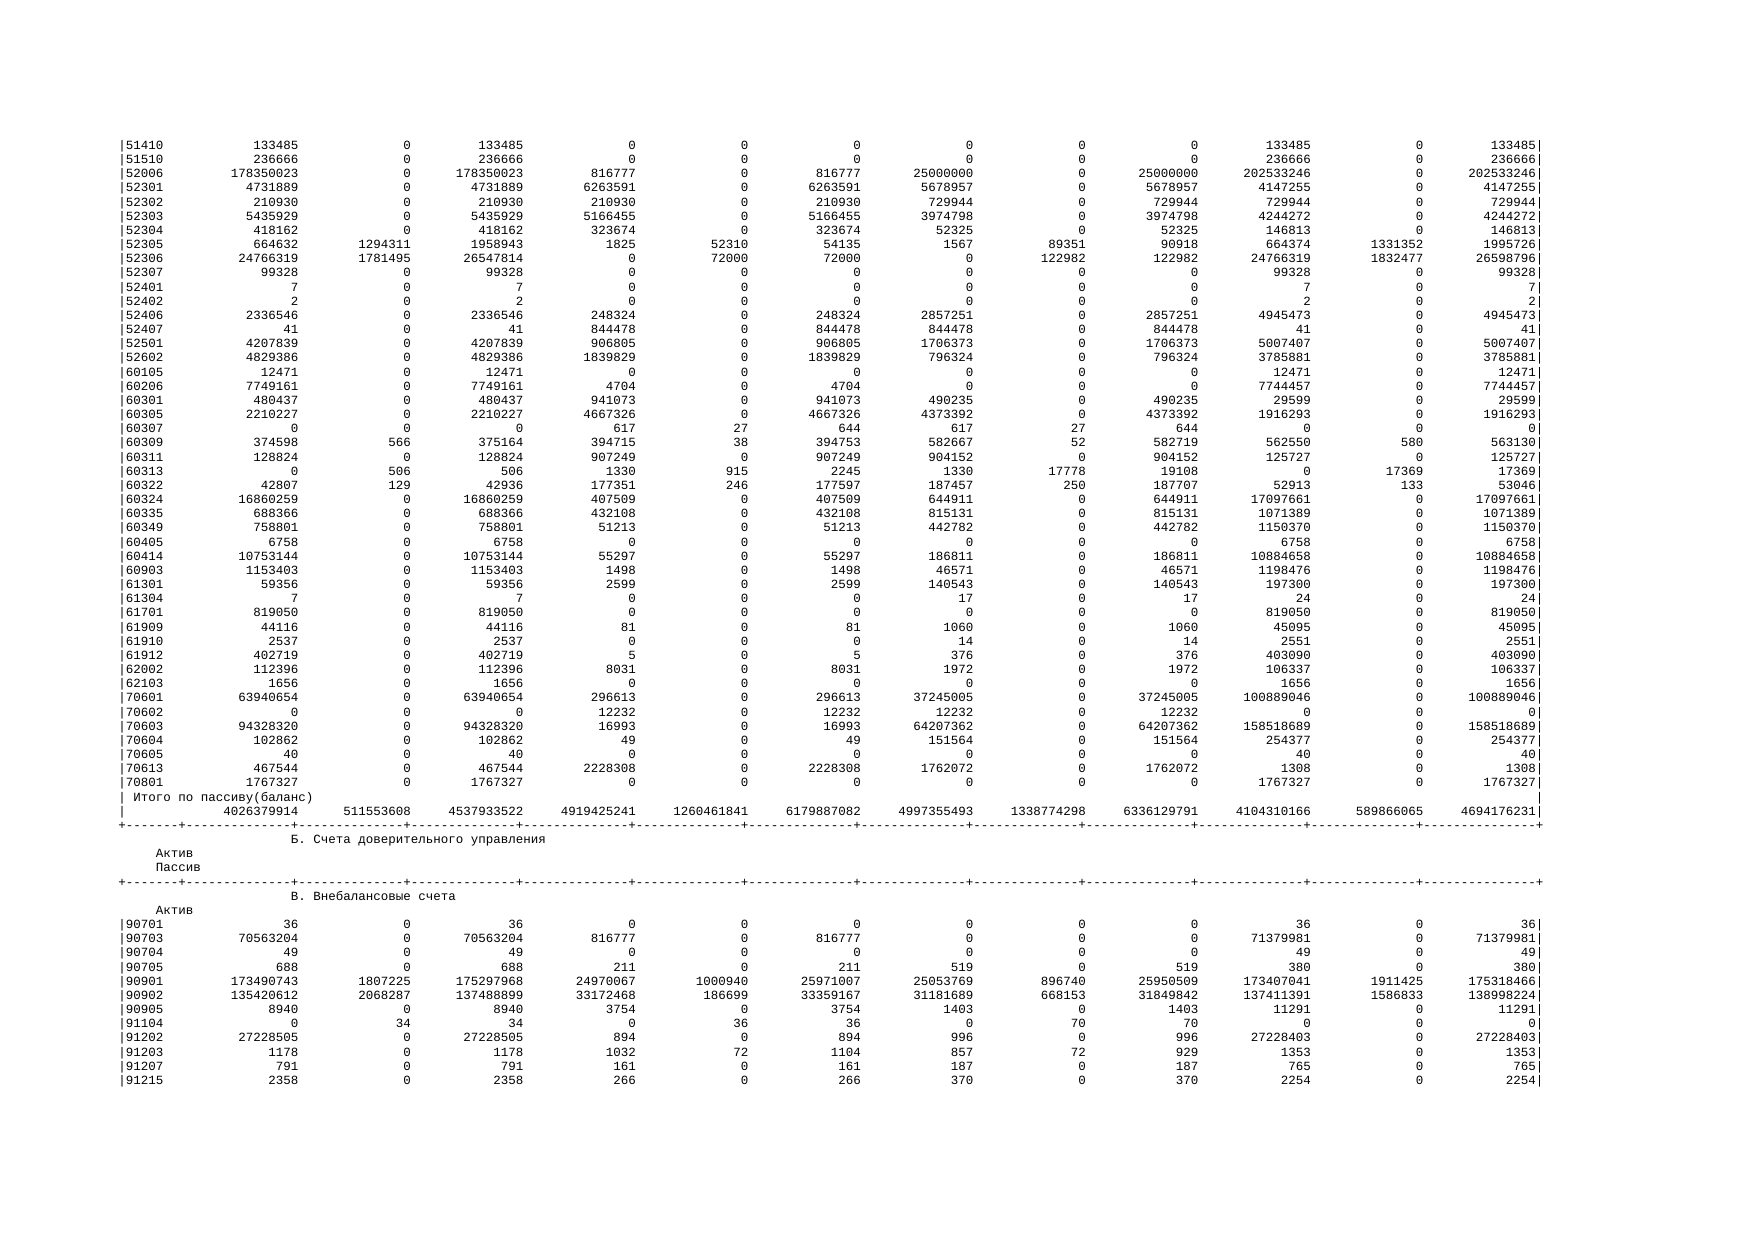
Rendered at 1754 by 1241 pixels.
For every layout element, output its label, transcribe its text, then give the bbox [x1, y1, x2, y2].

text |91207 791 0 791 161 0 161 187 0 187 765 0 765| [118, 1060, 1636, 1074]
text Актив [118, 904, 1636, 918]
text |52301 4731889 0 4731889 6263591 0 6263591 5678957 0 5678957 4147255 0 4147255| [118, 181, 1636, 196]
text |61301 59356 0 59356 2599 0 2599 140543 0 140543 197300 0 197300| [118, 578, 1636, 592]
text В. Внебалансовые счета [118, 890, 1636, 904]
text |90901 173490743 1807225 175297968 24970067 1000940 25971007 25053769 896740 25950509 173407041 1911425 175318466| [118, 975, 1636, 989]
text |60301 480437 0 480437 941073 0 941073 490235 0 490235 29599 0 29599| [118, 394, 1636, 408]
text |90703 70563204 0 70563204 816777 0 816777 0 0 0 71379981 0 71379981| [118, 932, 1636, 946]
text |70601 63940654 0 63940654 296613 0 296613 37245005 0 37245005 100889046 0 100889046| [118, 691, 1636, 706]
text |60105 12471 0 12471 0 0 0 0 0 0 12471 0 12471| [118, 366, 1636, 380]
text |60324 16860259 0 16860259 407509 0 407509 644911 0 644911 17097661 0 17097661| [118, 493, 1636, 507]
text |91215 2358 0 2358 266 0 266 370 0 370 2254 0 2254| [118, 1074, 1636, 1088]
text |60311 128824 0 128824 907249 0 907249 904152 0 904152 125727 0 125727| [118, 451, 1636, 465]
text |61304 7 0 7 0 0 0 17 0 17 24 0 24| [118, 592, 1636, 606]
text |60305 2210227 0 2210227 4667326 0 4667326 4373392 0 4373392 1916293 0 1916293| [118, 408, 1636, 422]
text |52006 178350023 0 178350023 816777 0 816777 25000000 0 25000000 202533246 0 202533246| [118, 167, 1636, 181]
text |52304 418162 0 418162 323674 0 323674 52325 0 52325 146813 0 146813| [118, 224, 1636, 238]
text |52402 2 0 2 0 0 0 0 0 0 2 0 2| [118, 295, 1636, 309]
text |51510 236666 0 236666 0 0 0 0 0 0 236666 0 236666| [118, 153, 1636, 167]
text |60322 42807 129 42936 177351 246 177597 187457 250 187707 52913 133 53046| [118, 479, 1636, 493]
text |62002 112396 0 112396 8031 0 8031 1972 0 1972 106337 0 106337| [118, 663, 1636, 677]
text |91104 0 34 34 0 36 36 0 70 70 0 0 0| [118, 1017, 1636, 1031]
text +-------+--------------+--------------+--------------+--------------+--------------+--------------+--------------+--------------+--------------+--------------+--------------+---------------+ [118, 819, 1636, 833]
text Пассив [118, 861, 1636, 876]
text |90704 49 0 49 0 0 0 0 0 0 49 0 49| [118, 946, 1636, 961]
text |91203 1178 0 1178 1032 72 1104 857 72 929 1353 0 1353| [118, 1046, 1636, 1060]
text |70613 467544 0 467544 2228308 0 2228308 1762072 0 1762072 1308 0 1308| [118, 762, 1636, 776]
text |52406 2336546 0 2336546 248324 0 248324 2857251 0 2857251 4945473 0 4945473| [118, 309, 1636, 323]
text |52302 210930 0 210930 210930 0 210930 729944 0 729944 729944 0 729944| [118, 196, 1636, 210]
text |52303 5435929 0 5435929 5166455 0 5166455 3974798 0 3974798 4244272 0 4244272| [118, 210, 1636, 224]
text |52501 4207839 0 4207839 906805 0 906805 1706373 0 1706373 5007407 0 5007407| [118, 337, 1636, 351]
text | 4026379914 511553608 4537933522 4919425241 1260461841 6179887082 4997355493 1338774298 6336129791 4104310166 589866065 4694176231| [118, 805, 1636, 819]
text |60313 0 506 506 1330 915 2245 1330 17778 19108 0 17369 17369| [118, 465, 1636, 479]
text |52306 24766319 1781495 26547814 0 72000 72000 0 122982 122982 24766319 1832477 26598796| [118, 252, 1636, 266]
text |70801 1767327 0 1767327 0 0 0 0 0 0 1767327 0 1767327| [118, 776, 1636, 791]
text |70605 40 0 40 0 0 0 0 0 0 40 0 40| [118, 748, 1636, 762]
text Б. Счета доверительного управления [118, 833, 1636, 847]
text | Итого по пассиву(баланс) | [118, 791, 1636, 805]
text |61912 402719 0 402719 5 0 5 376 0 376 403090 0 403090| [118, 649, 1636, 663]
text |91202 27228505 0 27228505 894 0 894 996 0 996 27228403 0 27228403| [118, 1031, 1636, 1046]
text Актив [118, 847, 1636, 861]
text |90705 688 0 688 211 0 211 519 0 519 380 0 380| [118, 961, 1636, 975]
text |60405 6758 0 6758 0 0 0 0 0 0 6758 0 6758| [118, 536, 1636, 550]
text |60335 688366 0 688366 432108 0 432108 815131 0 815131 1071389 0 1071389| [118, 507, 1636, 521]
text |60309 374598 566 375164 394715 38 394753 582667 52 582719 562550 580 563130| [118, 436, 1636, 451]
text |60903 1153403 0 1153403 1498 0 1498 46571 0 46571 1198476 0 1198476| [118, 564, 1636, 578]
text |61701 819050 0 819050 0 0 0 0 0 0 819050 0 819050| [118, 606, 1636, 621]
text +-------+--------------+--------------+--------------+--------------+--------------+--------------+--------------+--------------+--------------+--------------+--------------+---------------+ [118, 876, 1636, 890]
text |62103 1656 0 1656 0 0 0 0 0 0 1656 0 1656| [118, 677, 1636, 691]
text |51410 133485 0 133485 0 0 0 0 0 0 133485 0 133485| [118, 139, 1636, 153]
text |70603 94328320 0 94328320 16993 0 16993 64207362 0 64207362 158518689 0 158518689| [118, 720, 1636, 734]
text |70604 102862 0 102862 49 0 49 151564 0 151564 254377 0 254377| [118, 734, 1636, 748]
text |60206 7749161 0 7749161 4704 0 4704 0 0 0 7744457 0 7744457| [118, 380, 1636, 394]
text |70602 0 0 0 12232 0 12232 12232 0 12232 0 0 0| [118, 706, 1636, 720]
text |60307 0 0 0 617 27 644 617 27 644 0 0 0| [118, 422, 1636, 436]
text |61910 2537 0 2537 0 0 0 14 0 14 2551 0 2551| [118, 635, 1636, 649]
text |90905 8940 0 8940 3754 0 3754 1403 0 1403 11291 0 11291| [118, 1003, 1636, 1017]
text |60349 758801 0 758801 51213 0 51213 442782 0 442782 1150370 0 1150370| [118, 521, 1636, 536]
text |52307 99328 0 99328 0 0 0 0 0 0 99328 0 99328| [118, 266, 1636, 281]
text |52305 664632 1294311 1958943 1825 52310 54135 1567 89351 90918 664374 1331352 1995726| [118, 238, 1636, 252]
text |52602 4829386 0 4829386 1839829 0 1839829 796324 0 796324 3785881 0 3785881| [118, 351, 1636, 366]
text |60414 10753144 0 10753144 55297 0 55297 186811 0 186811 10884658 0 10884658| [118, 550, 1636, 564]
text |52401 7 0 7 0 0 0 0 0 0 7 0 7| [118, 281, 1636, 295]
text |52407 41 0 41 844478 0 844478 844478 0 844478 41 0 41| [118, 323, 1636, 337]
text |90701 36 0 36 0 0 0 0 0 0 36 0 36| [118, 918, 1636, 932]
text |90902 135420612 2068287 137488899 33172468 186699 33359167 31181689 668153 31849842 137411391 1586833 138998224| [118, 989, 1636, 1003]
text |61909 44116 0 44116 81 0 81 1060 0 1060 45095 0 45095| [118, 621, 1636, 635]
